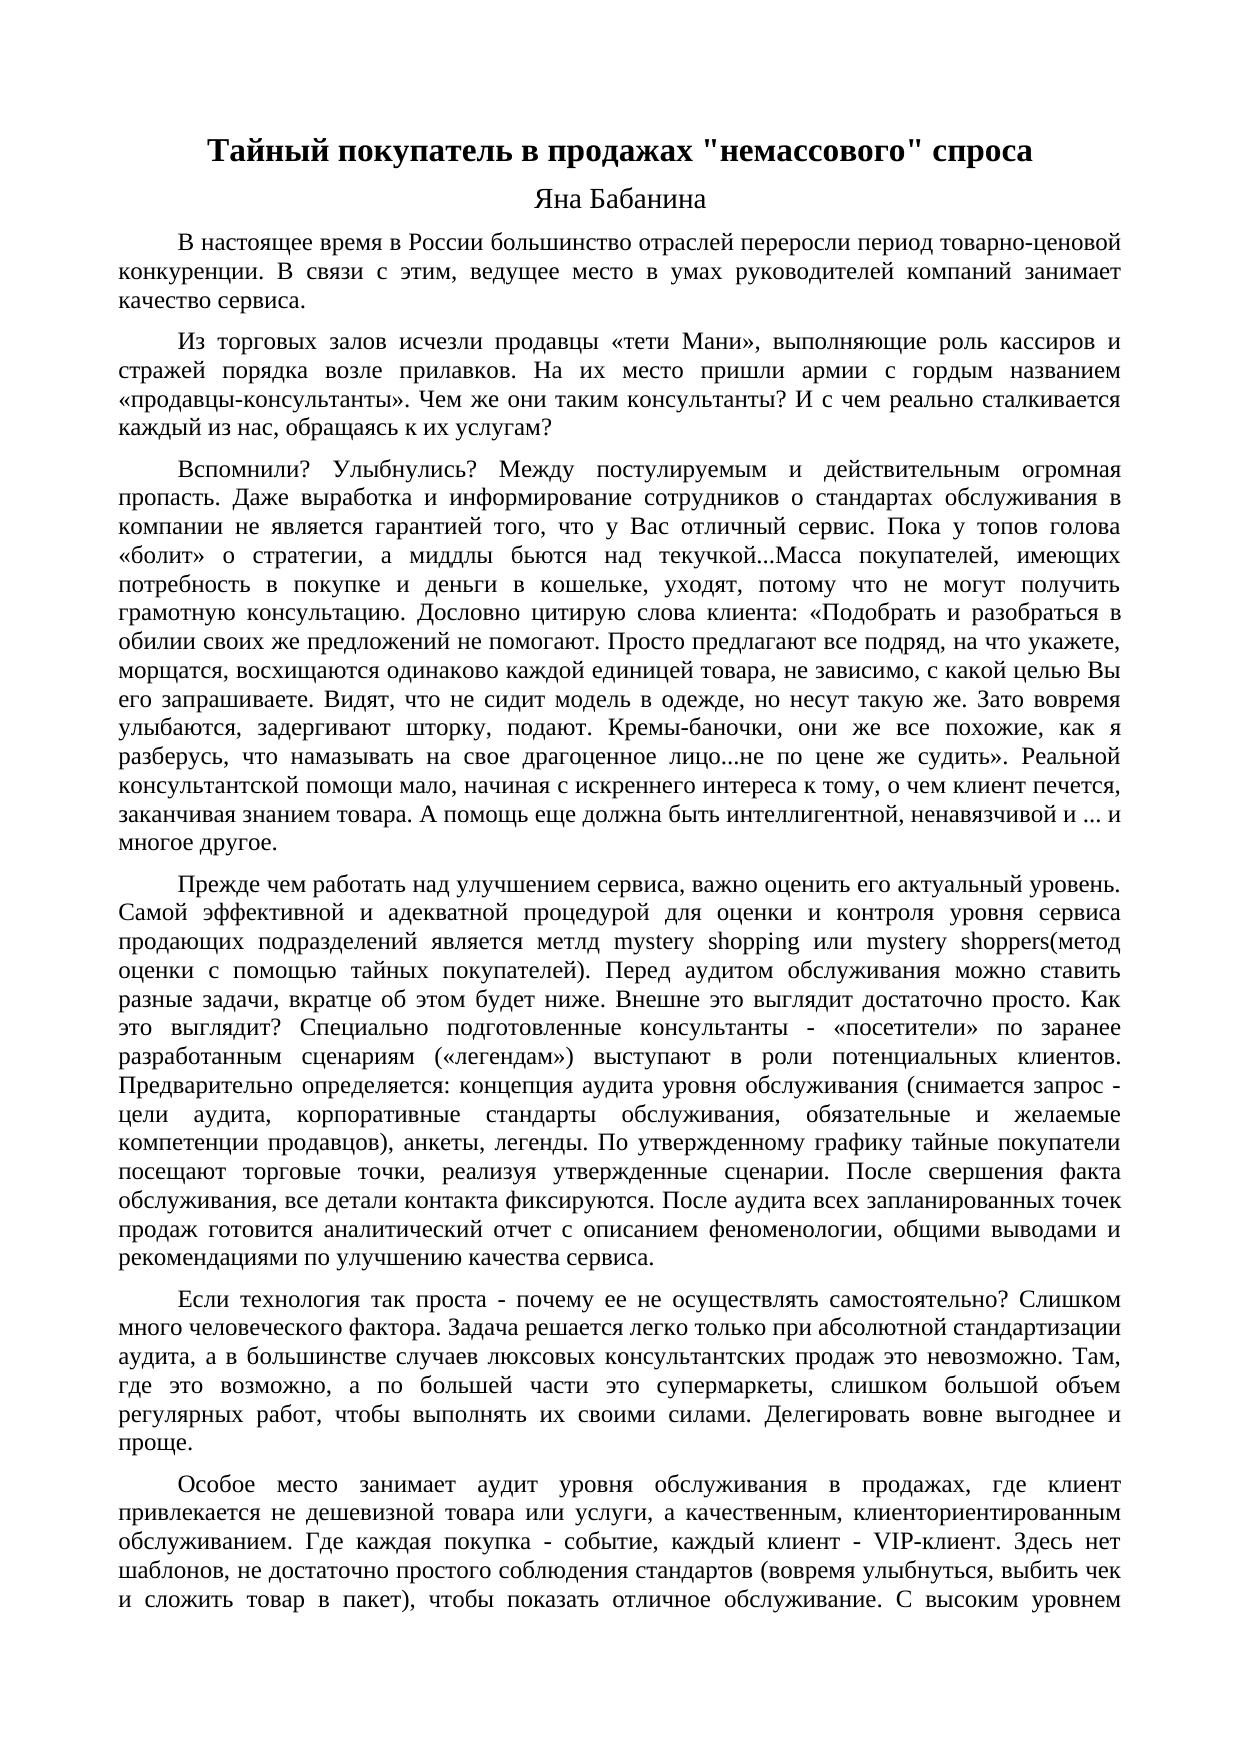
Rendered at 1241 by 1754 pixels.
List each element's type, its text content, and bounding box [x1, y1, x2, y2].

text Из торговых залов исчезли продавцы «тети Мани», выполняющие роль кассиров и стражей порядка возле прилавков. На их место пришли армии с гордым названием «продавцы-консультанты». Чем же они таким консультанты? И с чем реально сталкивается каждый из нас, обращаясь к их услугам? [118, 326, 1122, 441]
text Яна Бабанина [118, 181, 1122, 215]
text Прежде чем работать над улучшением сервиса, важно оценить его актуальный уровень. Самой эффективной и адекватной процедурой для оценки и контроля уровня сервиса продающих подразделений является метлд mystery shopping или mystery shoppers(метод оценки с помощью тайных покупателей). Перед аудитом обслуживания можно ставить разные задачи, вкратце об этом будет ниже. Внешне это выглядит достаточно просто. Как это выглядит? Специально подготовленные консультанты - «посетители» по заранее разработанным сценариям («легендам») выступают в роли потенциальных клиентов. Предварительно определяется: концепция аудита уровня обслуживания (снимается запрос - цели аудита, корпоративные стандарты обслуживания, обязательные и желаемые компетенции продавцов), анкеты, легенды. По утвержденному графику тайные покупатели посещают торговые точки, реализуя утвержденные сценарии. После свершения факта обслуживания, все детали контакта фиксируются. После аудита всех запланированных точек продаж готовится аналитический отчет с описанием феноменологии, общими выводами и рекомендациями по улучшению качества сервиса. [118, 869, 1122, 1271]
text Тайный покупатель в продажах "немассового" спроса [118, 131, 1122, 169]
text В настоящее время в России большинство отраслей переросли период товарно-ценовой конкуренции. В связи с этим, ведущее место в умах руководителей компаний занимает качество сервиса. [118, 227, 1122, 314]
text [118, 1469, 1122, 1612]
text Если технология так проста - почему ее не осуществлять самостоятельно? Слишком много человеческого фактора. Задача решается легко только при абсолютной стандартизации аудита, а в большинстве случаев люксовых консультантских продаж это невозможно. Там, где это возможно, а по большей части это супермаркеты, слишком большой объем регулярных работ, чтобы выполнять их своими силами. Делегировать вовне выгоднее и проще. [118, 1284, 1122, 1456]
text Вспомнили? Улыбнулись? Между постулируемым и действительным огромная пропасть. Даже выработка и информирование сотрудников о стандартах обслуживания в компании не является гарантией того, что у Вас отличный сервис. Пока у топов голова «болит» о стратегии, а миддлы бьются над текучкой...Масса покупателей, имеющих потребность в покупке и деньги в кошельке, уходят, потому что не могут получить грамотную консультацию. Дословно цитирую слова клиента: «Подобрать и разобраться в обилии своих же предложений не помогают. Просто предлагают все подряд, на что укажете, морщатся, восхищаются одинаково каждой единицей товара, не зависимо, с какой целью Вы его запрашиваете. Видят, что не сидит модель в одежде, но несут такую же. Зато вовремя улыбаются, задергивают шторку, подают. Кремы-баночки, они же все похожие, как я разберусь, что намазывать на свое драгоценное лицо...не по цене же судить». Реальной консультантской помощи мало, начиная с искреннего интереса к тому, о чем клиент печется, заканчивая знанием товара. А помощь еще должна быть интеллигентной, ненавязчивой и ... и многое другое. [118, 454, 1122, 856]
